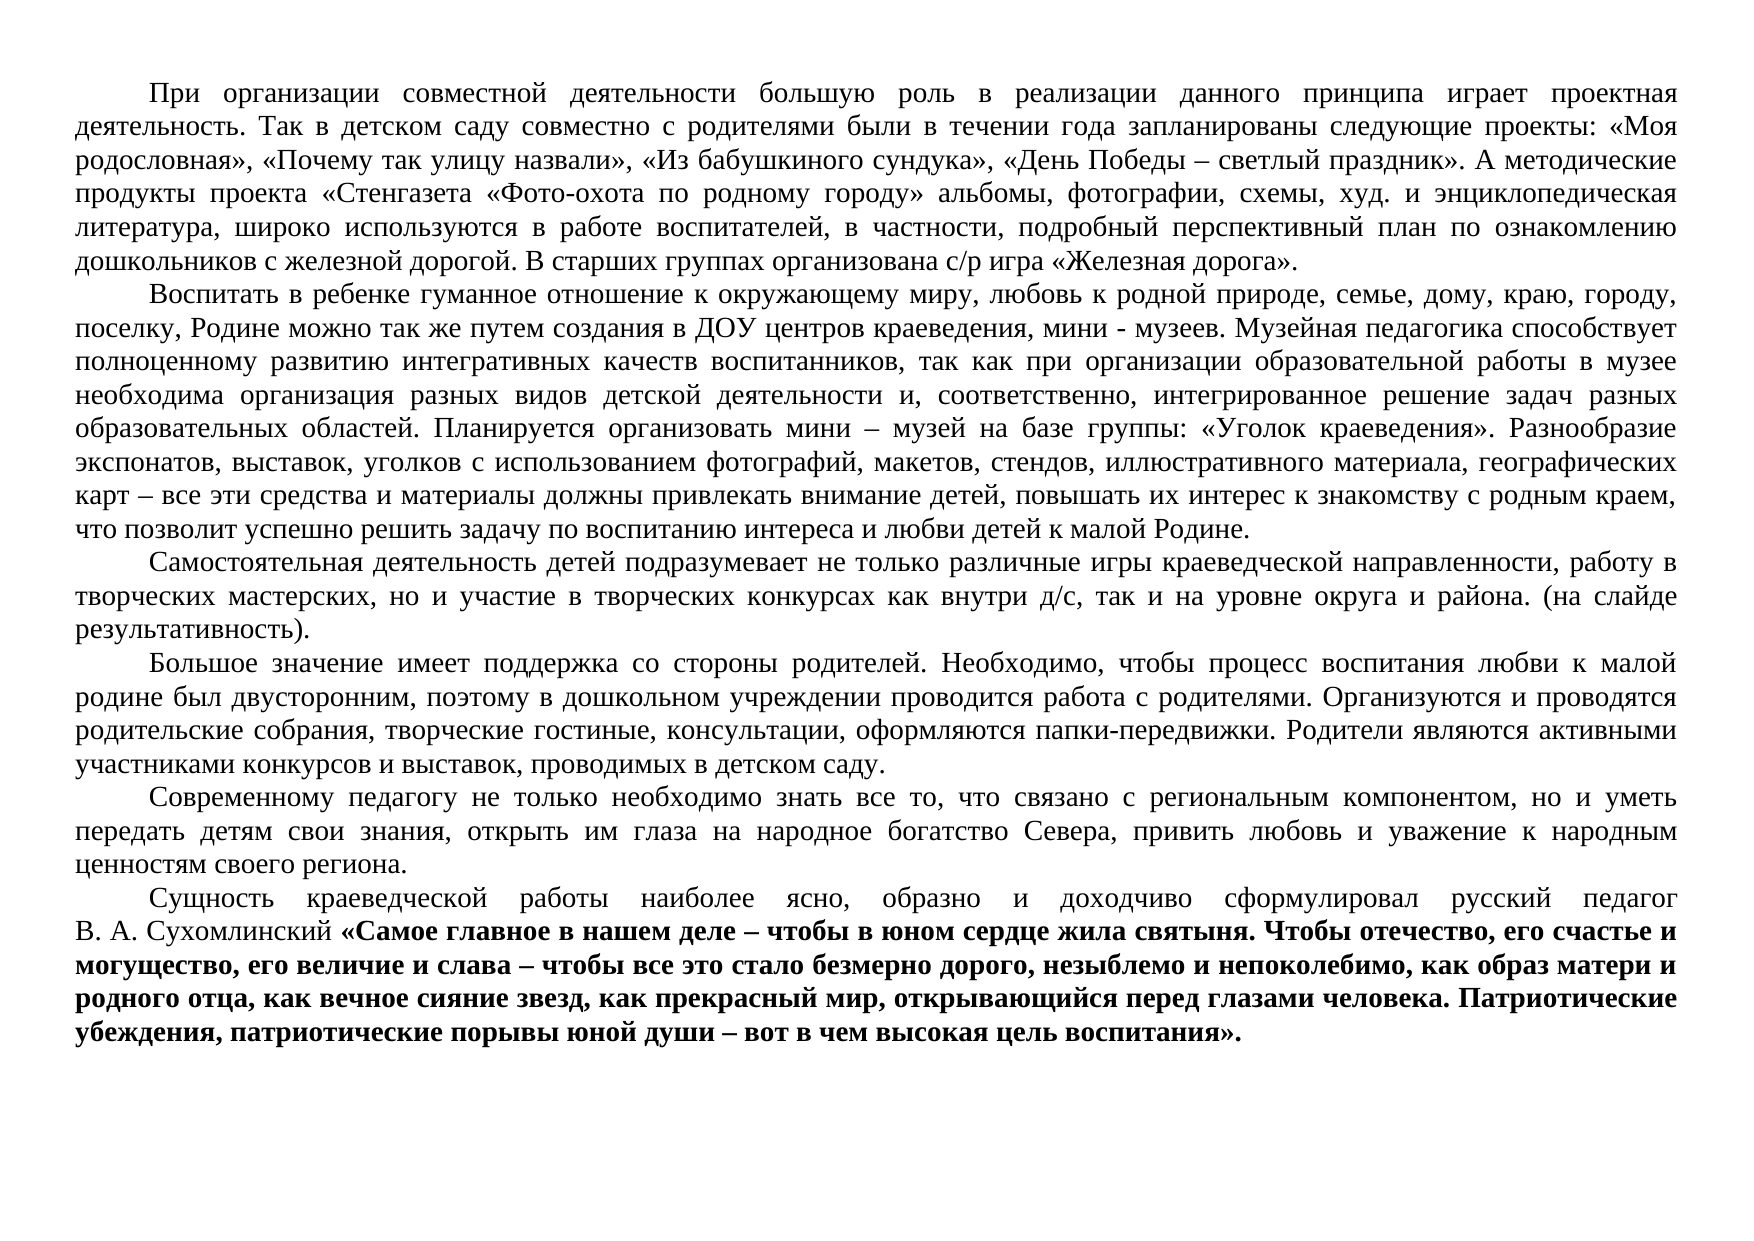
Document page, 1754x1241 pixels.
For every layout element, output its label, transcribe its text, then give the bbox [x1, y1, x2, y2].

text Сущность краеведческой работы наиболее ясно, образно и доходчиво сформулировал русский педагог В. А. Сухомлинский «Самое главное в нашем деле – чтобы в юном сердце жила святыня. Чтобы отечество, его счастье и могущество, его величие и слава – чтобы все это стало безмерно дорого, незыблемо и непоколебимо, как образ матери и родного отца, как вечное сияние звезд, как прекрасный мир, открывающийся перед глазами человека. Патриотические убеждения, патриотические порывы юной души – вот в чем высокая цель воспитания». [75, 880, 1679, 1048]
text При организации совместной деятельности большую роль в реализации данного принципа играет проектная деятельность. Так в детском саду совместно с родителями были в течении года запланированы следующие проекты: «Моя родословная», «Почему так улицу назвали», «Из бабушкиного сундука», «День Победы – светлый праздник». А методические продукты проекта «Стенгазета «Фото-охота по родному городу» альбомы, фотографии, схемы, худ. и энциклопедическая литература, широко используются в работе воспитателей, в частности, подробный перспективный план по ознакомлению дошкольников с железной дорогой. В старших группах организована с/р игра «Железная дорога». [75, 75, 1679, 276]
text Самостоятельная деятельность детей подразумевает не только различные игры краеведческой направленности, работу в творческих мастерских, но и участие в творческих конкурсах как внутри д/с, так и на уровне округа и района. (на слайде результативность). [75, 544, 1679, 645]
text Современному педагогу не только необходимо знать все то, что связано с региональным компонентом, но и уметь передать детям свои знания, открыть им глаза на народное богатство Севера, привить любовь и уважение к народным ценностям своего региона. [75, 779, 1679, 880]
text Воспитать в ребенке гуманное отношение к окружающему миру, любовь к родной природе, семье, дому, краю, городу, поселку, Родине можно так же путем создания в ДОУ центров краеведения, мини - музеев. Музейная педагогика способствует полноценному развитию интегративных качеств воспитанников, так как при организации образовательной работы в музее необходима организация разных видов детской деятельности и, соответственно, интегрированное решение задач разных образовательных областей. Планируется организовать мини – музей на базе группы: «Уголок краеведения». Разнообразие экспонатов, выставок, уголков с использованием фотографий, макетов, стендов, иллюстративного материала, географических карт – все эти средства и материалы должны привлекать внимание детей, повышать их интерес к знакомству с родным краем, что позволит успешно решить задачу по воспитанию интереса и любви детей к малой Родине. [75, 276, 1679, 544]
text Большое значение имеет поддержка со стороны родителей. Необходимо, чтобы процесс воспитания любви к малой родине был двусторонним, поэтому в дошкольном учреждении проводится работа с родителями. Организуются и проводятся родительские собрания, творческие гостиные, консультации, оформляются папки-передвижки. Родители являются активными участниками конкурсов и выставок, проводимых в детском саду. [75, 645, 1679, 779]
